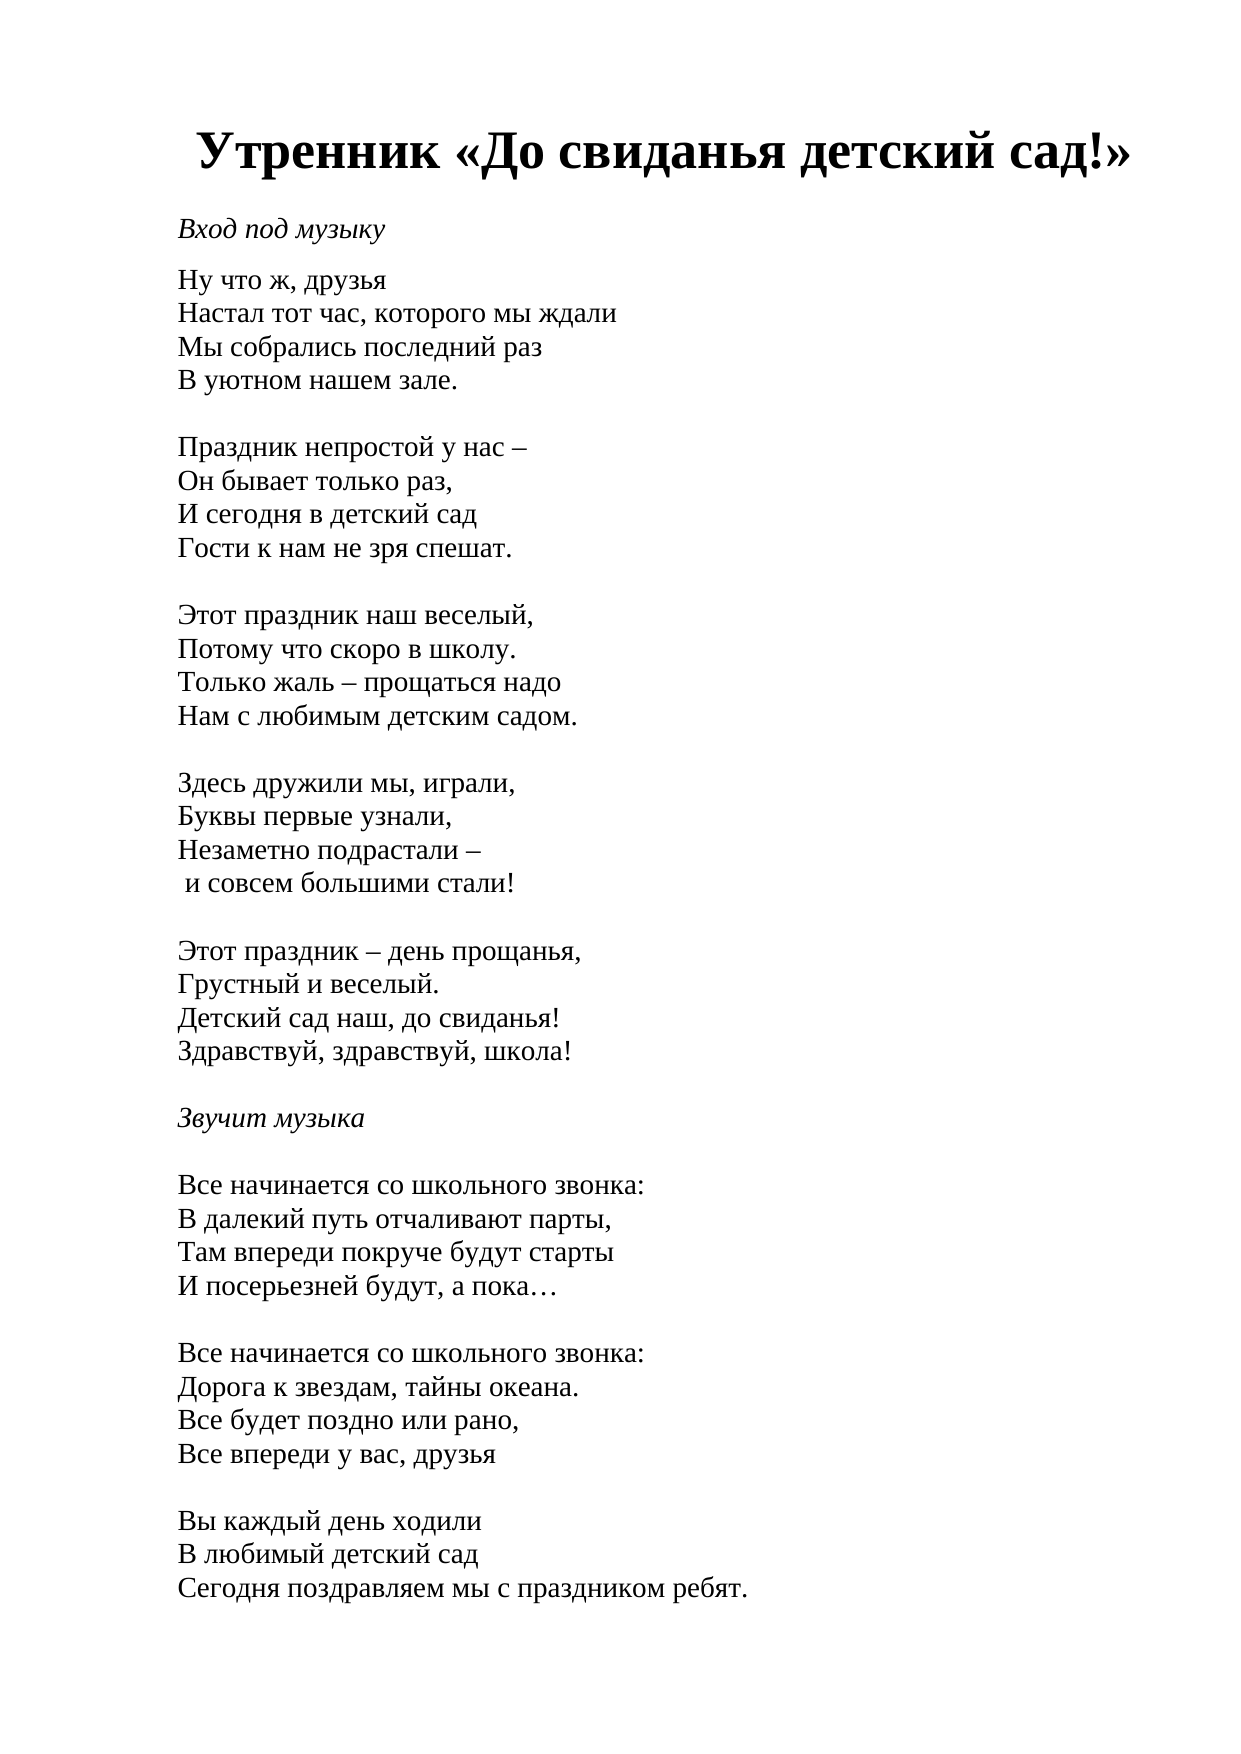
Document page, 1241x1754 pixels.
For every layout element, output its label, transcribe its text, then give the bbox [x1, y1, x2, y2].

text И сегодня в детский сад [177, 497, 1152, 530]
text Этот праздник наш веселый, [177, 597, 1152, 631]
text Все начинается со школьного звонка: [177, 1335, 1152, 1369]
text Детский сад наш, до свиданья! [177, 1000, 1152, 1033]
text Звучит музыка [177, 1100, 1152, 1134]
text Сегодня поздравляем мы с праздником ребят. [177, 1570, 1152, 1603]
text Он бывает только раз, [177, 463, 1152, 497]
text Все начинается со школьного звонка: [177, 1167, 1152, 1201]
text Праздник непростой у нас – [177, 429, 1152, 463]
text В уютном нашем зале. [177, 362, 1152, 396]
text Утренник «До свиданья детский сад!» [177, 118, 1152, 180]
text Мы собрались последний раз [177, 329, 1152, 362]
text Ну что ж, друзья [177, 262, 1152, 295]
text Там впереди покруче будут старты [177, 1234, 1152, 1268]
text Все впереди у вас, друзья [177, 1436, 1152, 1469]
text Вход под музыку [177, 212, 1152, 245]
text В далекий путь отчаливают парты, [177, 1201, 1152, 1234]
text и совсем большими стали! [177, 866, 1152, 899]
text Вы каждый день ходили [177, 1503, 1152, 1536]
text Настал тот час, которого мы ждали [177, 295, 1152, 329]
text Незаметно подрастали – [177, 832, 1152, 866]
text Буквы первые узнали, [177, 798, 1152, 832]
text Гости к нам не зря спешат. [177, 530, 1152, 564]
text Здесь дружили мы, играли, [177, 765, 1152, 798]
text Все будет поздно или рано, [177, 1402, 1152, 1436]
text Здравствуй, здравствуй, школа! [177, 1033, 1152, 1067]
text Только жаль – прощаться надо [177, 664, 1152, 698]
text Этот праздник – день прощанья, [177, 933, 1152, 966]
text Нам с любимым детским садом. [177, 698, 1152, 731]
text Потому что скоро в школу. [177, 631, 1152, 664]
text И посерьезней будут, а пока… [177, 1268, 1152, 1302]
text В любимый детский сад [177, 1536, 1152, 1570]
text Дорога к звездам, тайны океана. [177, 1369, 1152, 1402]
text Грустный и веселый. [177, 966, 1152, 1000]
